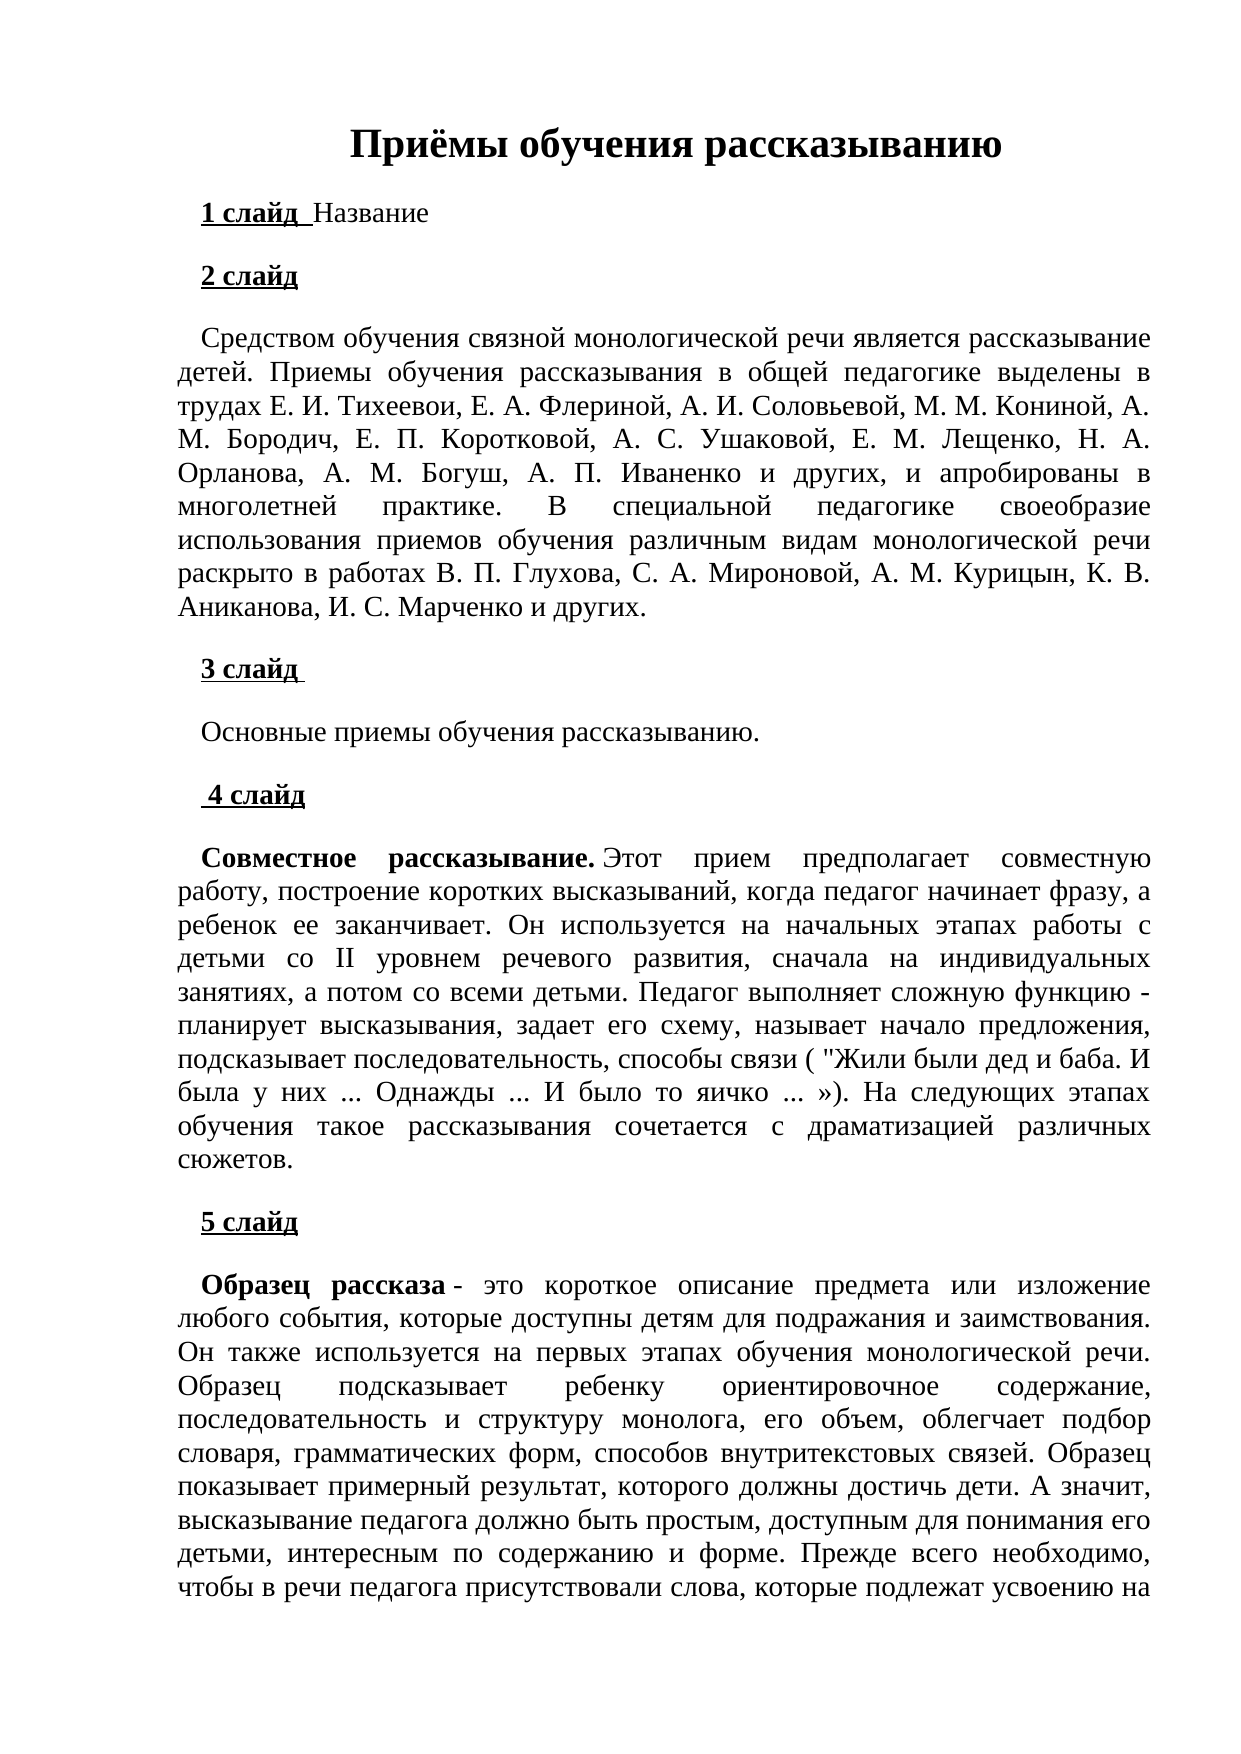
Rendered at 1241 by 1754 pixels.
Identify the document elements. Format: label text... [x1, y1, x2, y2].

text 4 слайд [177, 777, 1152, 811]
text 5 слайд [177, 1204, 1152, 1238]
text Основные приемы обучения рассказыванию. [177, 714, 1152, 748]
text Средством обучения связной монологической речи является рассказывание детей. Приемы обучения рассказывания в общей педагогике выделены в трудах Е. И. Тихеевои, Е. А. Флериной, А. И. Соловьевой, Μ. М. Кониной, А. М. Бородич, Е. П. Коротковой, А. С. Ушаковой, Е. М. Лещенко, Н. А. Орланова, А. М. Богуш, А. П. Иваненко и других, и апробированы в многолетней практике. В специальной педагогике своеобразие использования приемов обучения различным видам монологической речи раскрыто в работах В. П. Глухова, С. А. Мироновой, А. М. Курицын, К. В. Аниканова, И. С. Марченко и других. [177, 321, 1152, 622]
text Совместное рассказывание. Этот прием предполагает совместную работу, построение коротких высказываний, когда педагог начинает фразу, а ребенок ее заканчивает. Он используется на начальных этапах работы с детьми со II уровнем речевого развития, сначала на индивидуальных занятиях, а потом со всеми детьми. Педагог выполняет сложную функцию - планирует высказывания, задает его схему, называет начало предложения, подсказывает последовательность, способы связи ( "Жили были дед и баба. И была у них ... Однажды ... И было то яичко ... »). На следующих этапах обучения такое рассказывания сочетается с драматизацией различных сюжетов. [177, 840, 1152, 1175]
text Приёмы обучения рассказыванию [177, 118, 1152, 166]
text 1 слайд Название [177, 195, 1152, 229]
text 2 слайд [177, 258, 1152, 291]
text 3 слайд [177, 652, 1152, 685]
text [177, 1267, 1152, 1602]
